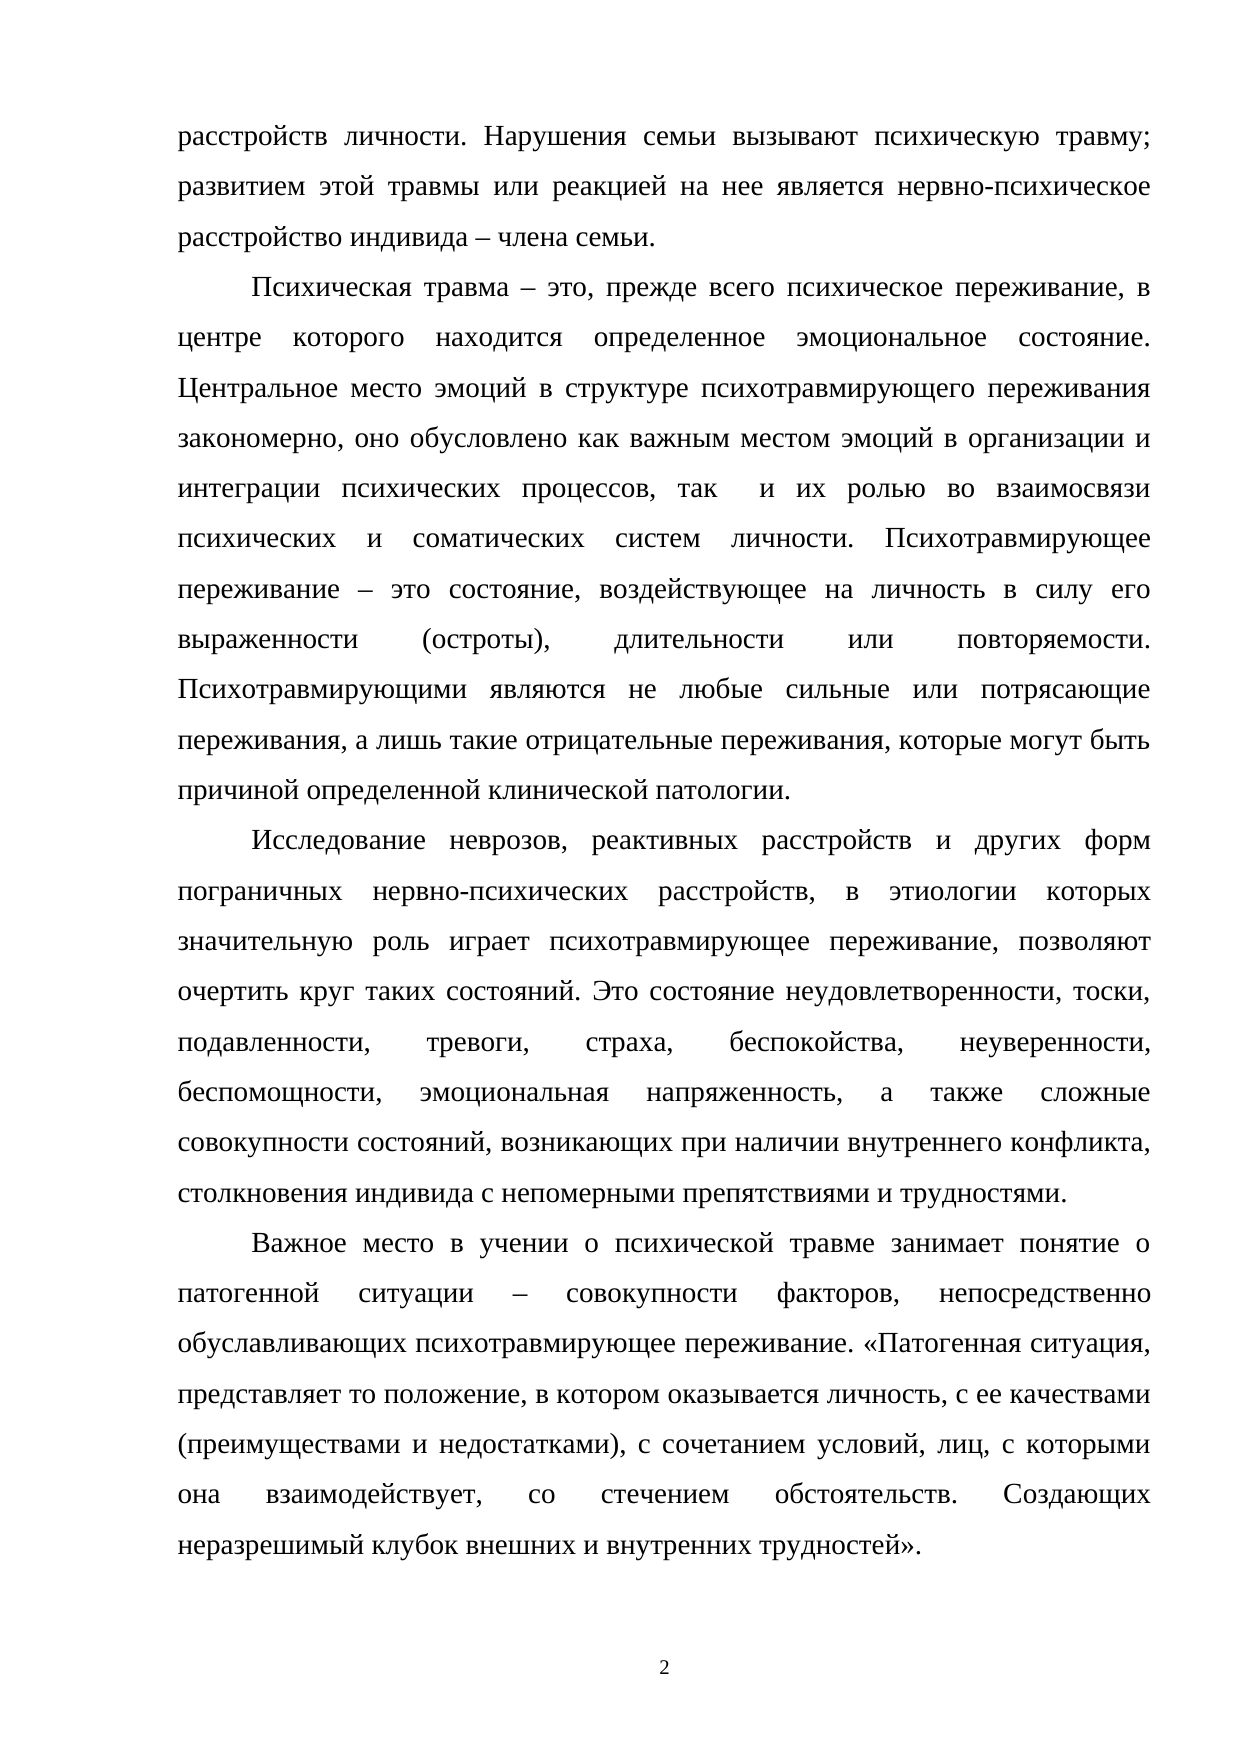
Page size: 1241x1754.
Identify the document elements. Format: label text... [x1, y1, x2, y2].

text Психическая травма – это, прежде всего психическое переживание, в центре которого находится определенное эмоциональное состояние. Центральное место эмоций в структуре психотравмирующего переживания закономерно, оно обусловлено как важным местом эмоций в организации и интеграции психических процессов, так и их ролью во взаимосвязи психических и соматических систем личности. Психотравмирующее переживание – это состояние, воздействующее на личность в силу его выраженности (остроты), длительности или повторяемости. Психотравмирующими являются не любые сильные или потрясающие переживания, а лишь такие отрицательные переживания, которые могут быть причиной определенной клинической патологии. [177, 269, 1152, 806]
text Исследование неврозов, реактивных расстройств и других форм пограничных нервно-психических расстройств, в этиологии которых значительную роль играет психотравмирующее переживание, позволяют очертить круг таких состояний. Это состояние неудовлетворенности, тоски, подавленности, тревоги, страха, беспокойства, неуверенности, беспомощности, эмоциональная напряженность, а также сложные совокупности состояний, возникающих при наличии внутреннего конфликта, столкновения индивида с непомерными препятствиями и трудностями. [177, 822, 1152, 1208]
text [177, 118, 1152, 252]
text Важное место в учении о психической травме занимает понятие о патогенной ситуации – совокупности факторов, непосредственно обуславливающих психотравмирующее переживание. «Патогенная ситуация, представляет то положение, в котором оказывается личность, с ее качествами (преимуществами и недостатками), с сочетанием условий, лиц, с которыми она взаимодействует, со стечением обстоятельств. Создающих неразрешимый клубок внешних и внутренних трудностей». [177, 1225, 1152, 1560]
